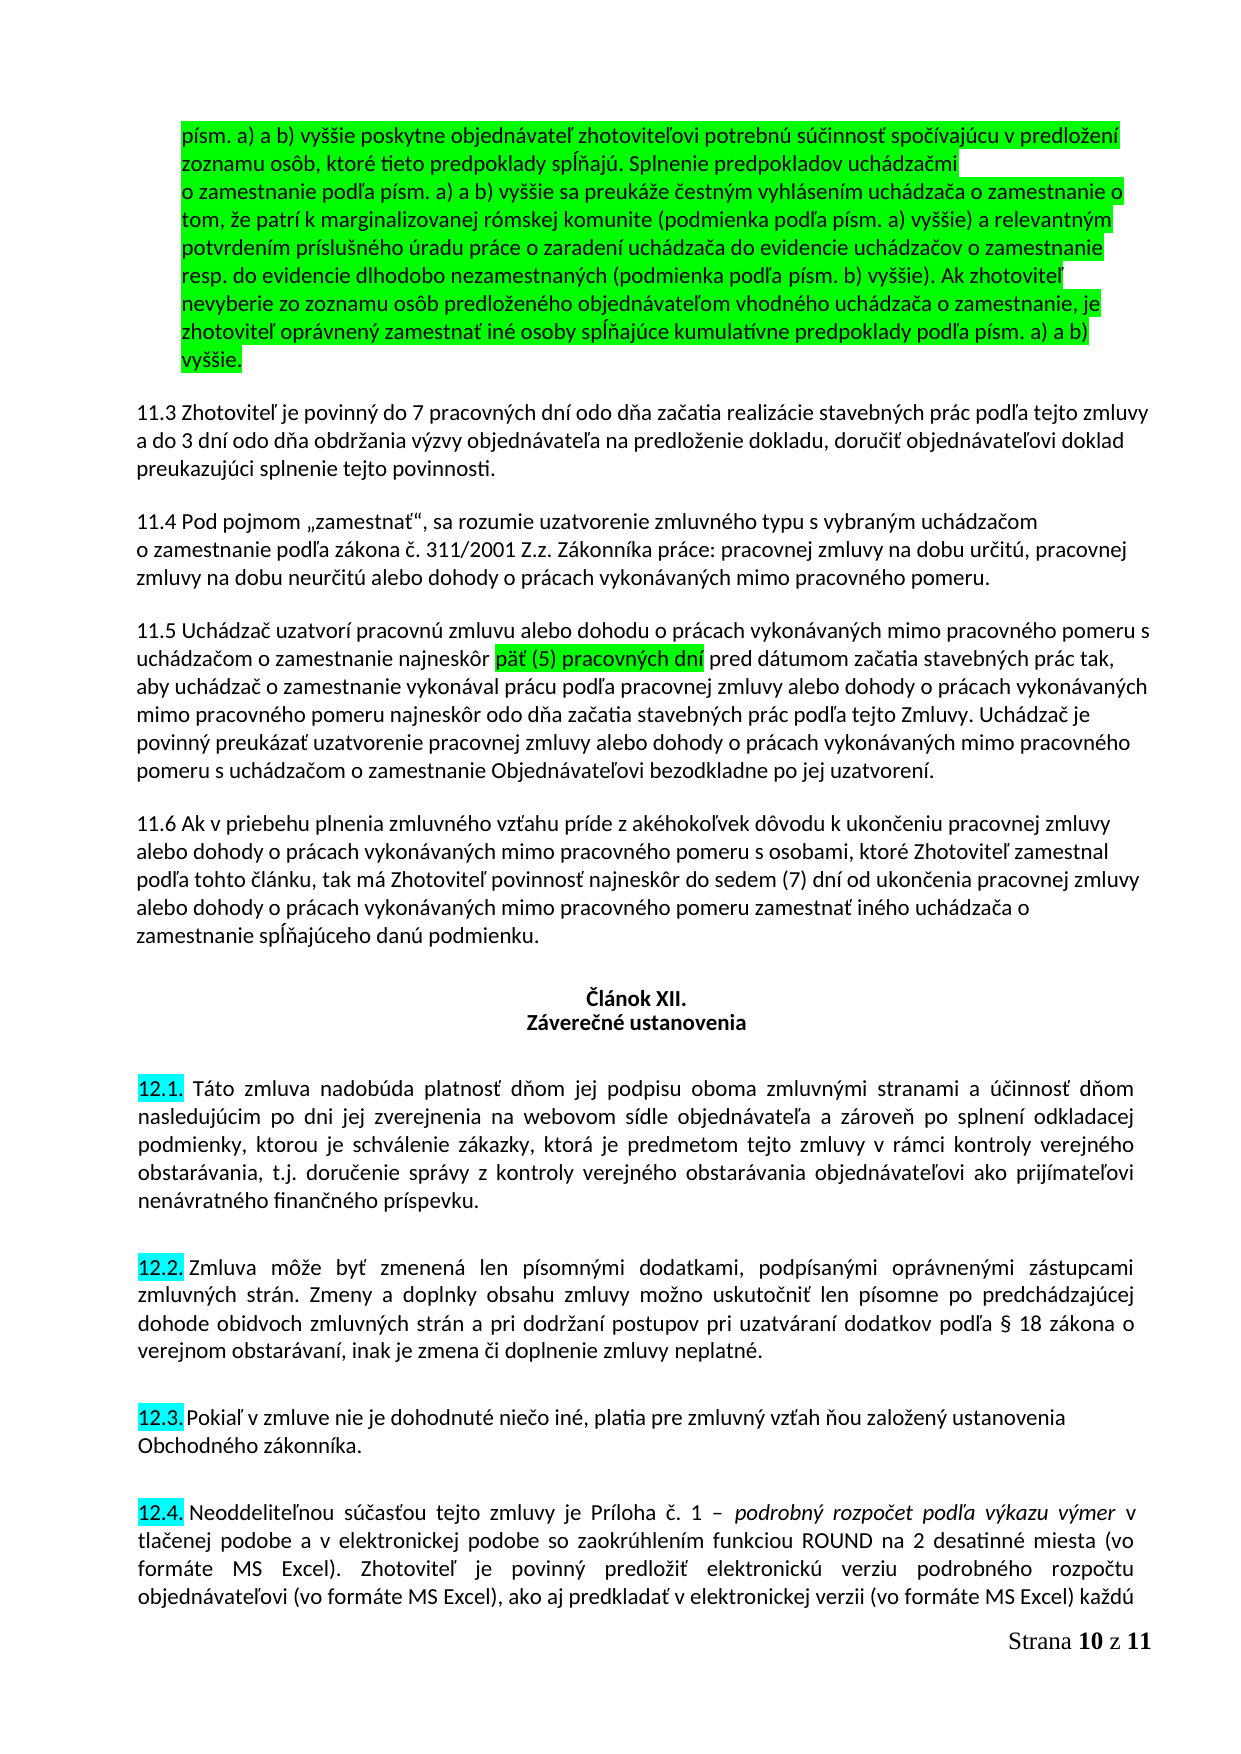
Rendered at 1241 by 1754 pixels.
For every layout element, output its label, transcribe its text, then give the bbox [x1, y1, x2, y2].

list Pod pojmom „zamestnať“, sa rozumie uzatvorenie zmluvného typu s vybraným uchádzačom o zamestnanie podľa zákona č. 311/2001 Z.z. Zákonníka práce: pracovnej zmluvy na dobu určitú, pracovnej zmluvy na dobu neurčitú alebo dohody o prácach vykonávaných mimo pracovného pomeru. [136, 507, 1152, 591]
subtitle Článok XII. [240, 988, 1033, 1011]
text Záverečné ustanovenia [240, 1011, 1033, 1035]
text o zamestnanie podľa písm. a) a b) vyššie sa preukáže čestným vyhlásením uchádzača o zamestnanie o tom, že patrí k marginalizovanej rómskej komunite (podmienka podľa písm. a) vyššie) a relevantným potvrdením príslušného úradu práce o zaradení uchádzača do evidencie uchádzačov o zamestnanie resp. do evidencie dlhodobo nezamestnaných (podmienka podľa písm. b) vyššie). Ak zhotoviteľ nevyberie zo zoznamu osôb predloženého objednávateľom vhodného uchádzača o zamestnanie, je zhotoviteľ oprávnený zamestnať iné osoby spĺňajúce kumulatívne predpoklady podľa písm. a) a b) vyššie. [242, 177, 1152, 373]
list Zmluva môže byť zmenená len písomnými dodatkami, podpísanými oprávnenými zástupcami zmluvných strán. Zmeny a doplnky obsahu zmluvy možno uskutočniť len písomne po predchádzajúcej dohode obidvoch zmluvných strán a pri dodržaní postupov pri uzatváraní dodatkov podľa § 18 zákona o verejnom obstarávaní, inak je zmena či doplnenie zmluvy neplatné. [138, 1253, 1136, 1365]
list Pokiaľ v zmluve nie je dohodnuté niečo iné, platia pre zmluvný vzťah ňou založený ustanovenia Obchodného zákonníka. [138, 1403, 1135, 1459]
list Ak v priebehu plnenia zmluvného vzťahu príde z akéhokoľvek dôvodu k ukončeniu pracovnej zmluvy alebo dohody o prácach vykonávaných mimo pracovného pomeru s osobami, ktoré Zhotoviteľ zamestnal podľa tohto článku, tak má Zhotoviteľ povinnosť najneskôr do sedem (7) dní od ukončenia pracovnej zmluvy alebo dohody o prácach vykonávaných mimo pracovného pomeru zamestnať iného uchádzača o zamestnanie spĺňajúceho danú podmienku. [136, 809, 1152, 949]
list Zhotoviteľ je povinný do 7 pracovných dní odo dňa začatia realizácie stavebných prác podľa tejto zmluvy a do 3 dní odo dňa obdržania výzvy objednávateľa na predloženie dokladu, doručiť objednávateľovi doklad preukazujúci splnenie tejto povinnosti. [136, 398, 1152, 482]
list Táto zmluva nadobúda platnosť dňom jej podpisu oboma zmluvnými stranami a účinnosť dňom nasledujúcim po dni jej zverejnenia na webovom sídle objednávateľa a zároveň po splnení odkladacej podmienky, ktorou je schválenie zákazky, ktorá je predmetom tejto zmluvy v rámci kontroly verejného obstarávania, t.j. doručenie správy z kontroly verejného obstarávania objednávateľovi ako prijímateľovi nenávratného finančného príspevku. [138, 1074, 1136, 1214]
text písm. a) a b) vyššie poskytne objednávateľ zhotoviteľovi potrebnú súčinnosť spočívajúcu v predložení zoznamu osôb, ktoré tieto predpoklady spĺňajú. Splnenie predpokladov uchádzačmi [959, 121, 1152, 177]
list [138, 1498, 1136, 1610]
list Uchádzač uzatvorí pracovnú zmluvu alebo dohodu o prácach vykonávaných mimo pracovného pomeru s uchádzačom o zamestnanie najneskôr päť (5) pracovných dní pred dátumom začatia stavebných prác tak, aby uchádzač o zamestnanie vykonával prácu podľa pracovnej zmluvy alebo dohody o prácach vykonávaných mimo pracovného pomeru najneskôr odo dňa začatia stavebných prác podľa tejto Zmluvy. Uchádzač je povinný preukázať uzatvorenie pracovnej zmluvy alebo dohody o prácach vykonávaných mimo pracovného pomeru s uchádzačom o zamestnanie Objednávateľovi bezodkladne po jej uzatvorení. [136, 616, 1152, 784]
